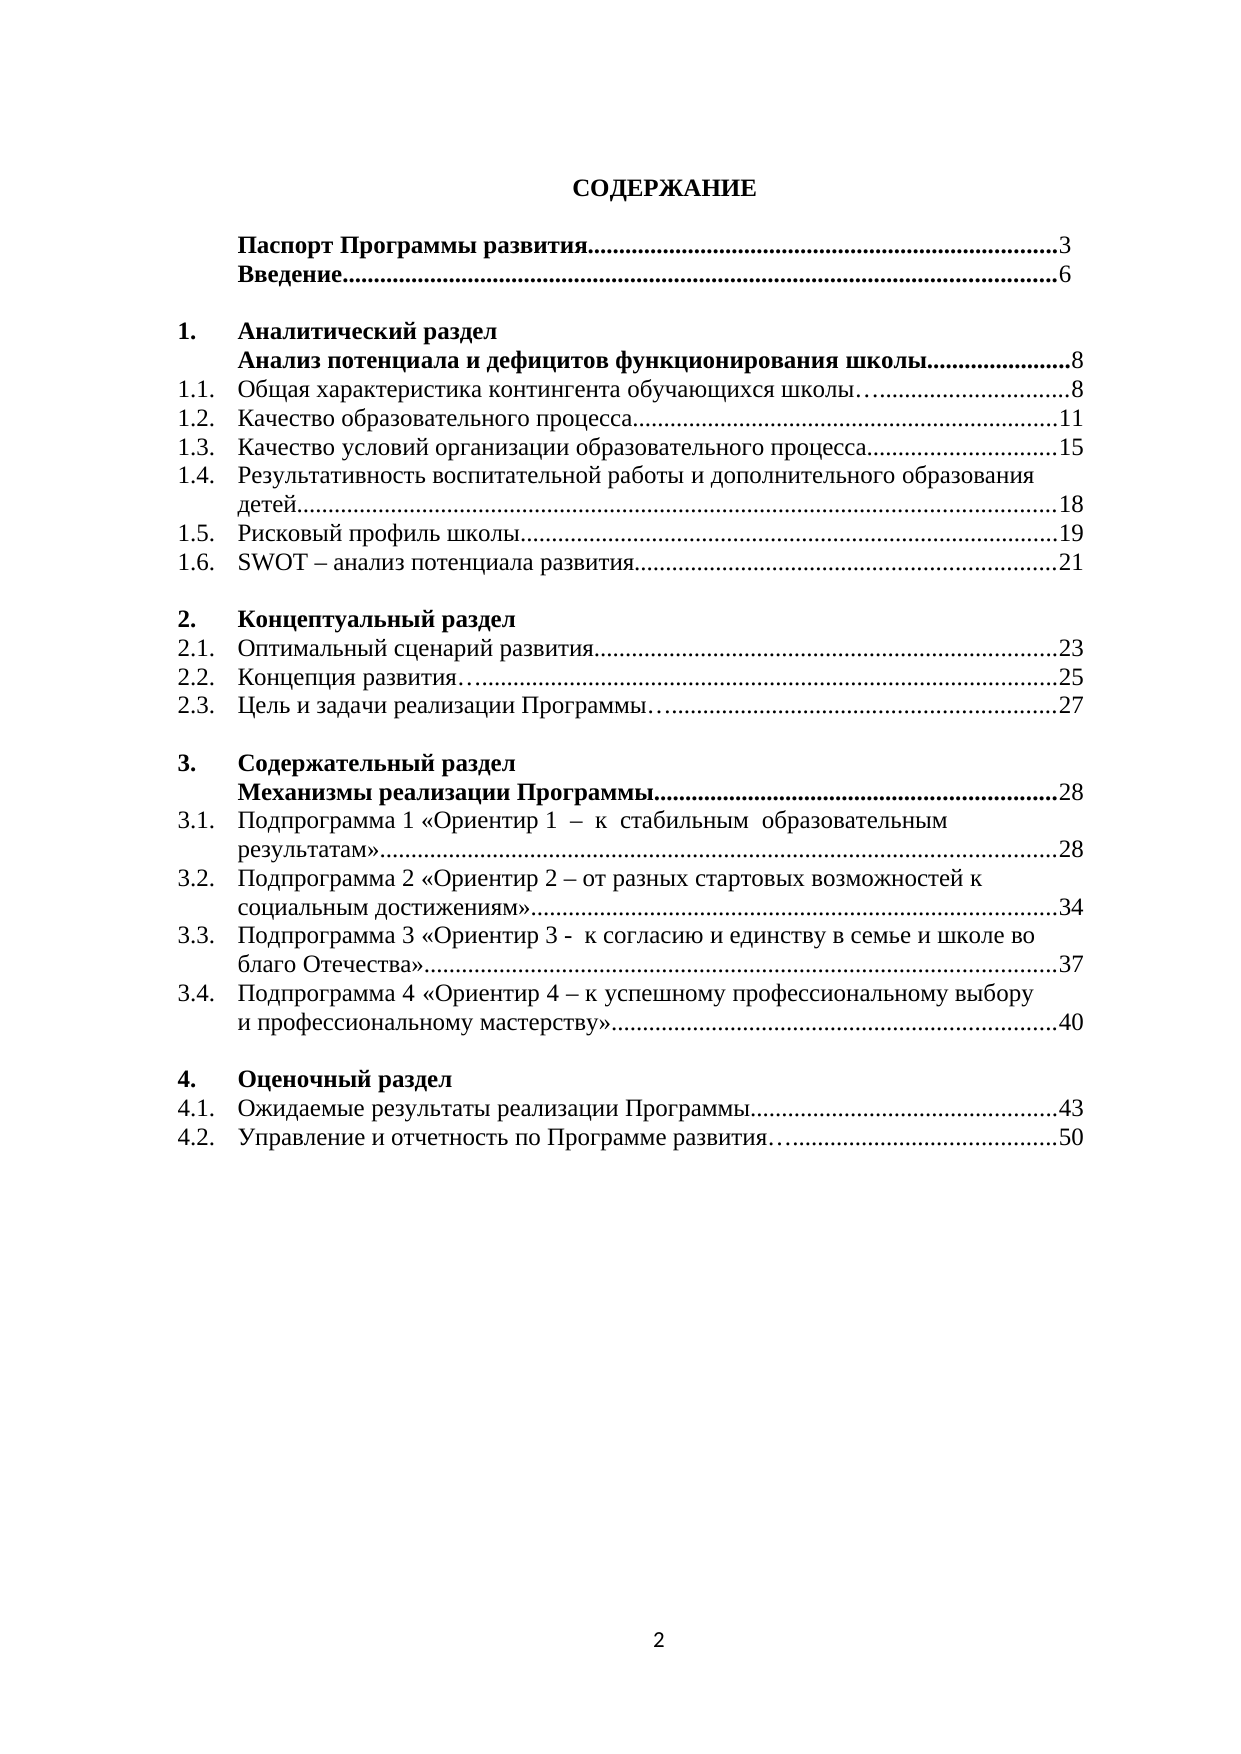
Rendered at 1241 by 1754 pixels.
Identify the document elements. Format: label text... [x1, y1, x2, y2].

list Оптимальный сценарий развития 23 [177, 633, 1194, 662]
text и профессиональному мастерству» 40 [237, 1007, 1194, 1036]
list SWOT – анализ потенциала развития 21 [177, 547, 1194, 575]
text Механизмы реализации Программы 28 [237, 777, 1194, 806]
list Качество условий организации образовательного процесса 15 [177, 432, 1194, 460]
list Качество образовательного процесса 11 [177, 403, 1194, 432]
list Концептуальный раздел [177, 605, 1194, 633]
text СОДЕРЖАНИЕ [188, 173, 1141, 202]
list Подпрограмма 2 «Ориентир 2 – от разных стартовых возможностей к социальным достижениям» 34 [177, 863, 1084, 921]
list Аналитический раздел [177, 317, 1194, 346]
list Подпрограмма 3 «Ориентир 3 - к согласию и единству в семье и школе во [177, 921, 1194, 949]
list Оценочный раздел [177, 1065, 1194, 1093]
text Введение 6 [237, 259, 1194, 288]
list Рисковый профиль школы 19 [177, 518, 1194, 547]
list Подпрограмма 4 «Ориентир 4 – к успешному профессиональному выбору [177, 978, 1194, 1007]
list Ожидаемые результаты реализации Программы 43 [177, 1093, 1194, 1122]
text Паспорт Программы развития 3 [237, 230, 1194, 259]
list Содержательный раздел [177, 748, 1194, 777]
list Управление и отчетность по Программе развития… 50 [177, 1122, 1194, 1151]
list Подпрограмма 1 «Ориентир 1 – к стабильным образовательным результатам» 28 [177, 806, 1084, 863]
text детей 18 [237, 489, 1194, 518]
list Результативность воспитательной работы и дополнительного образования [177, 460, 1194, 489]
list Цель и задачи реализации Программы… 27 [177, 691, 1194, 719]
list Концепция развития… 25 [177, 662, 1194, 691]
list Общая характеристика контингента обучающихся школы… 8 [177, 374, 1194, 403]
text благо Отечества» 37 [237, 949, 1194, 978]
text Анализ потенциала и дефицитов функционирования школы 8 [237, 346, 1194, 374]
